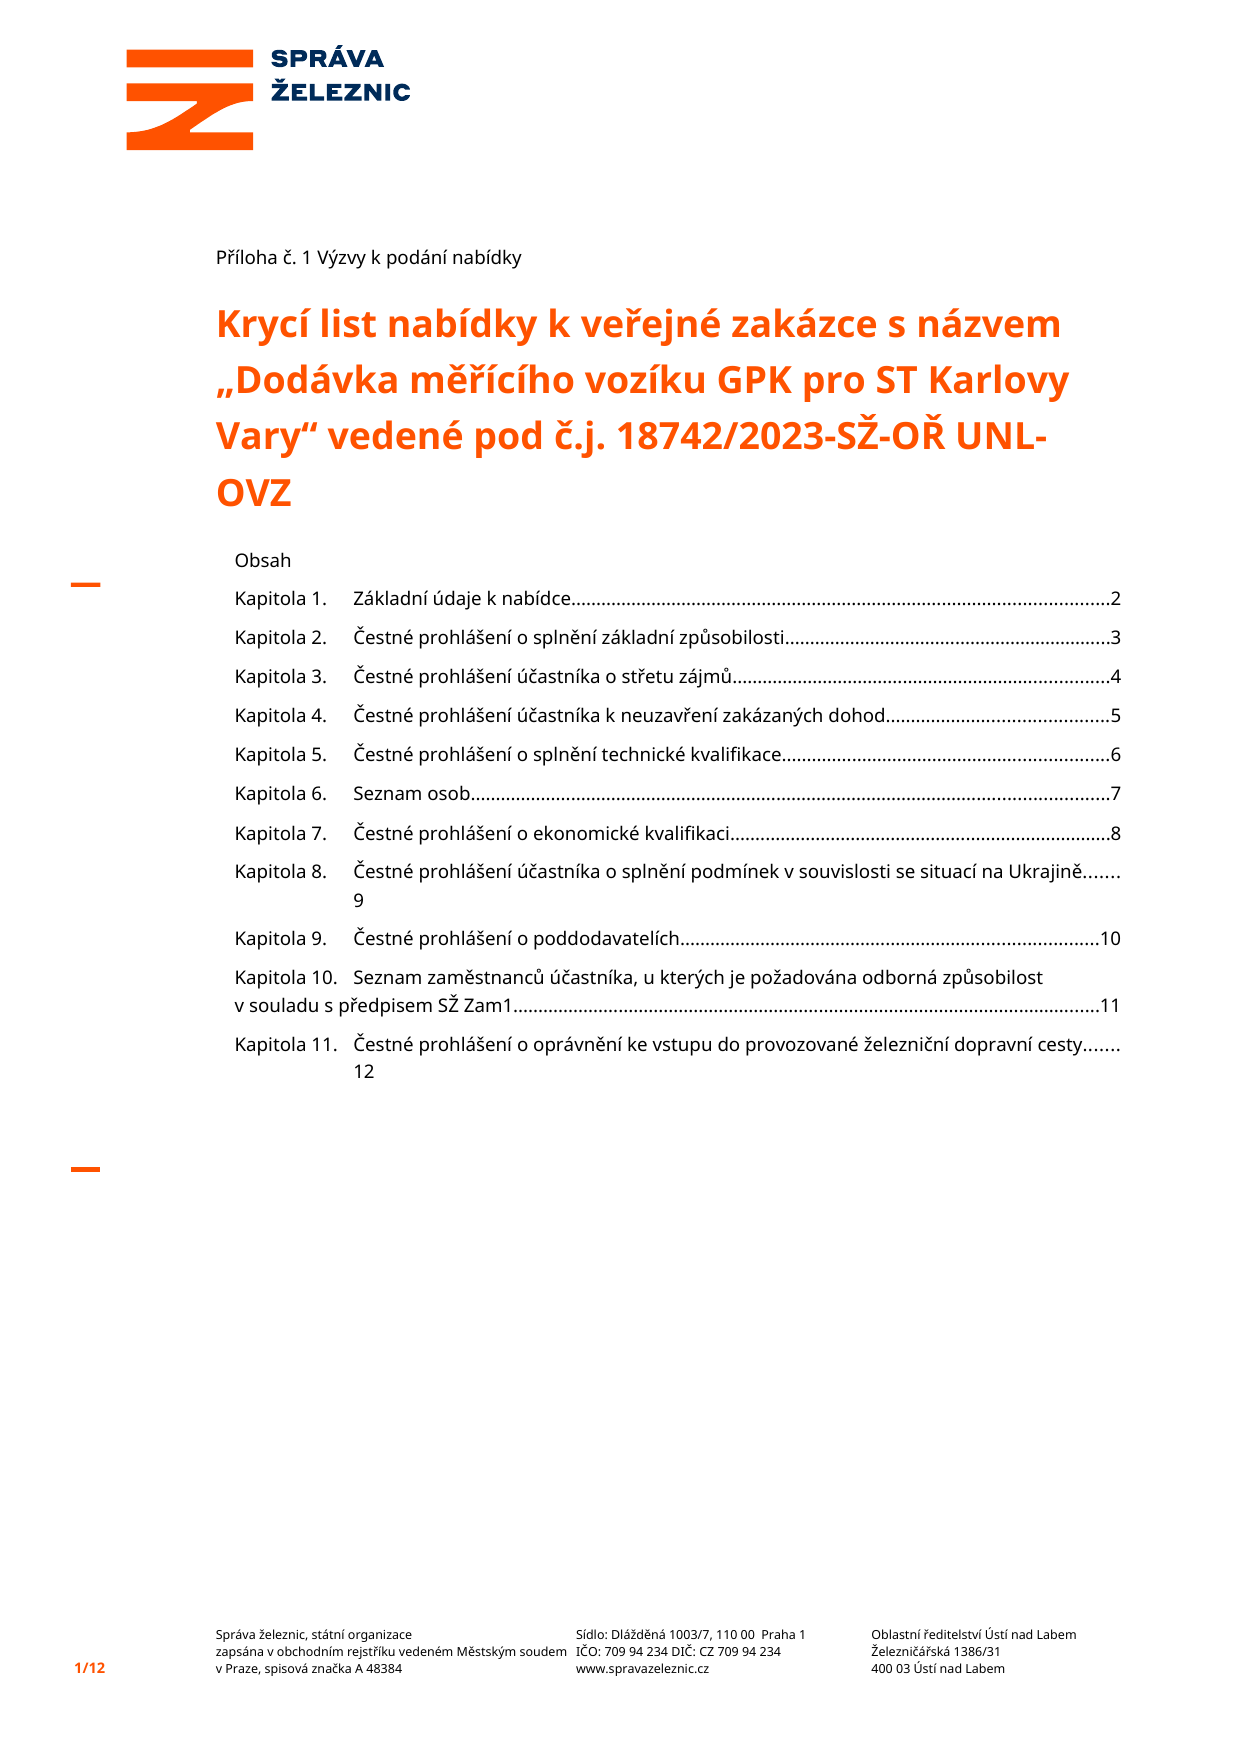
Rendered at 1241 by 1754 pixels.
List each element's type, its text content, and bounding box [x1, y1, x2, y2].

text Příloha č. 1 Výzvy k podání nabídky [216, 244, 1122, 270]
text Krycí list nabídky k veřejné zakázce s názvem „Dodávka měřícího vozíku GPK pro ST Karlovy Vary“ vedené pod č.j. 18742/2023-SŽ-OŘ UNL-OVZ [216, 297, 1122, 517]
